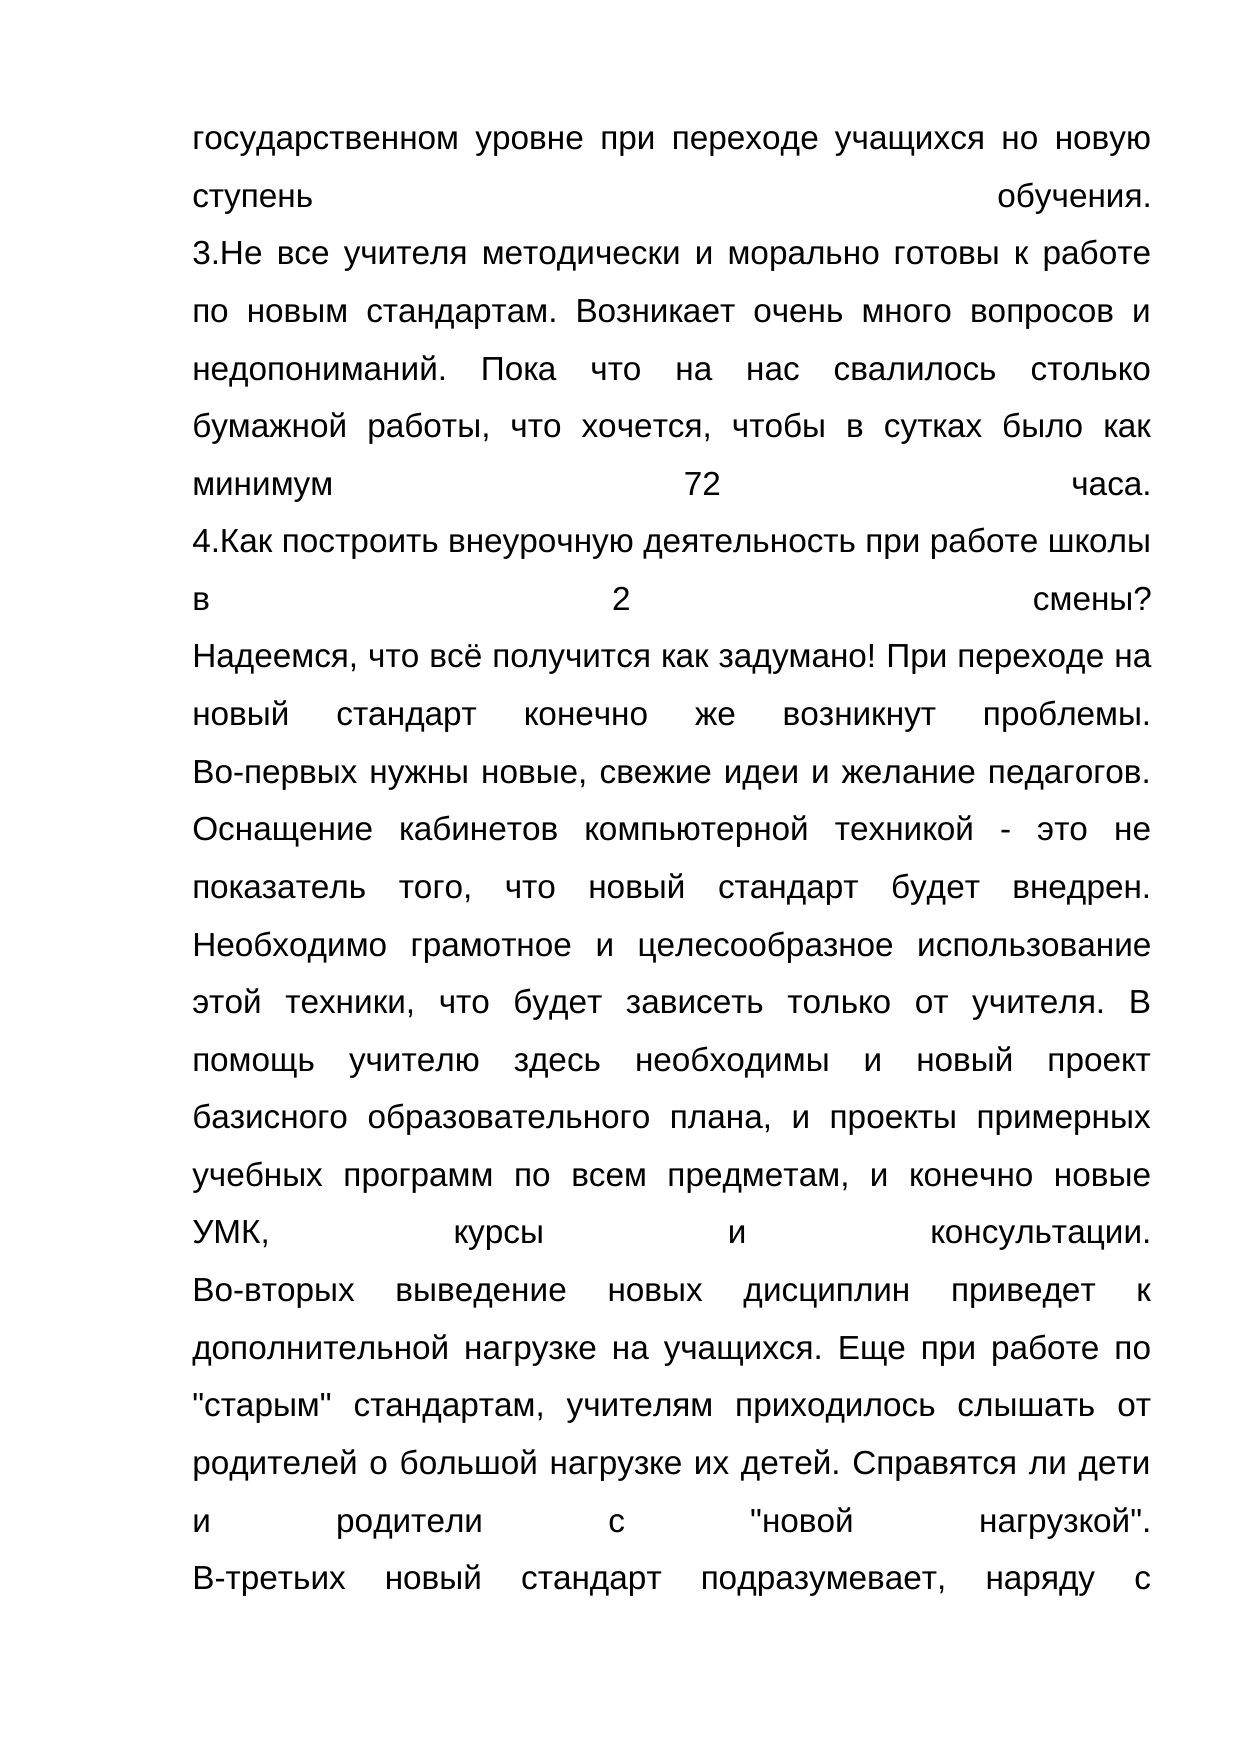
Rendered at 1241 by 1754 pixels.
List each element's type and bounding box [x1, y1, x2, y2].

text [192, 118, 1152, 1597]
